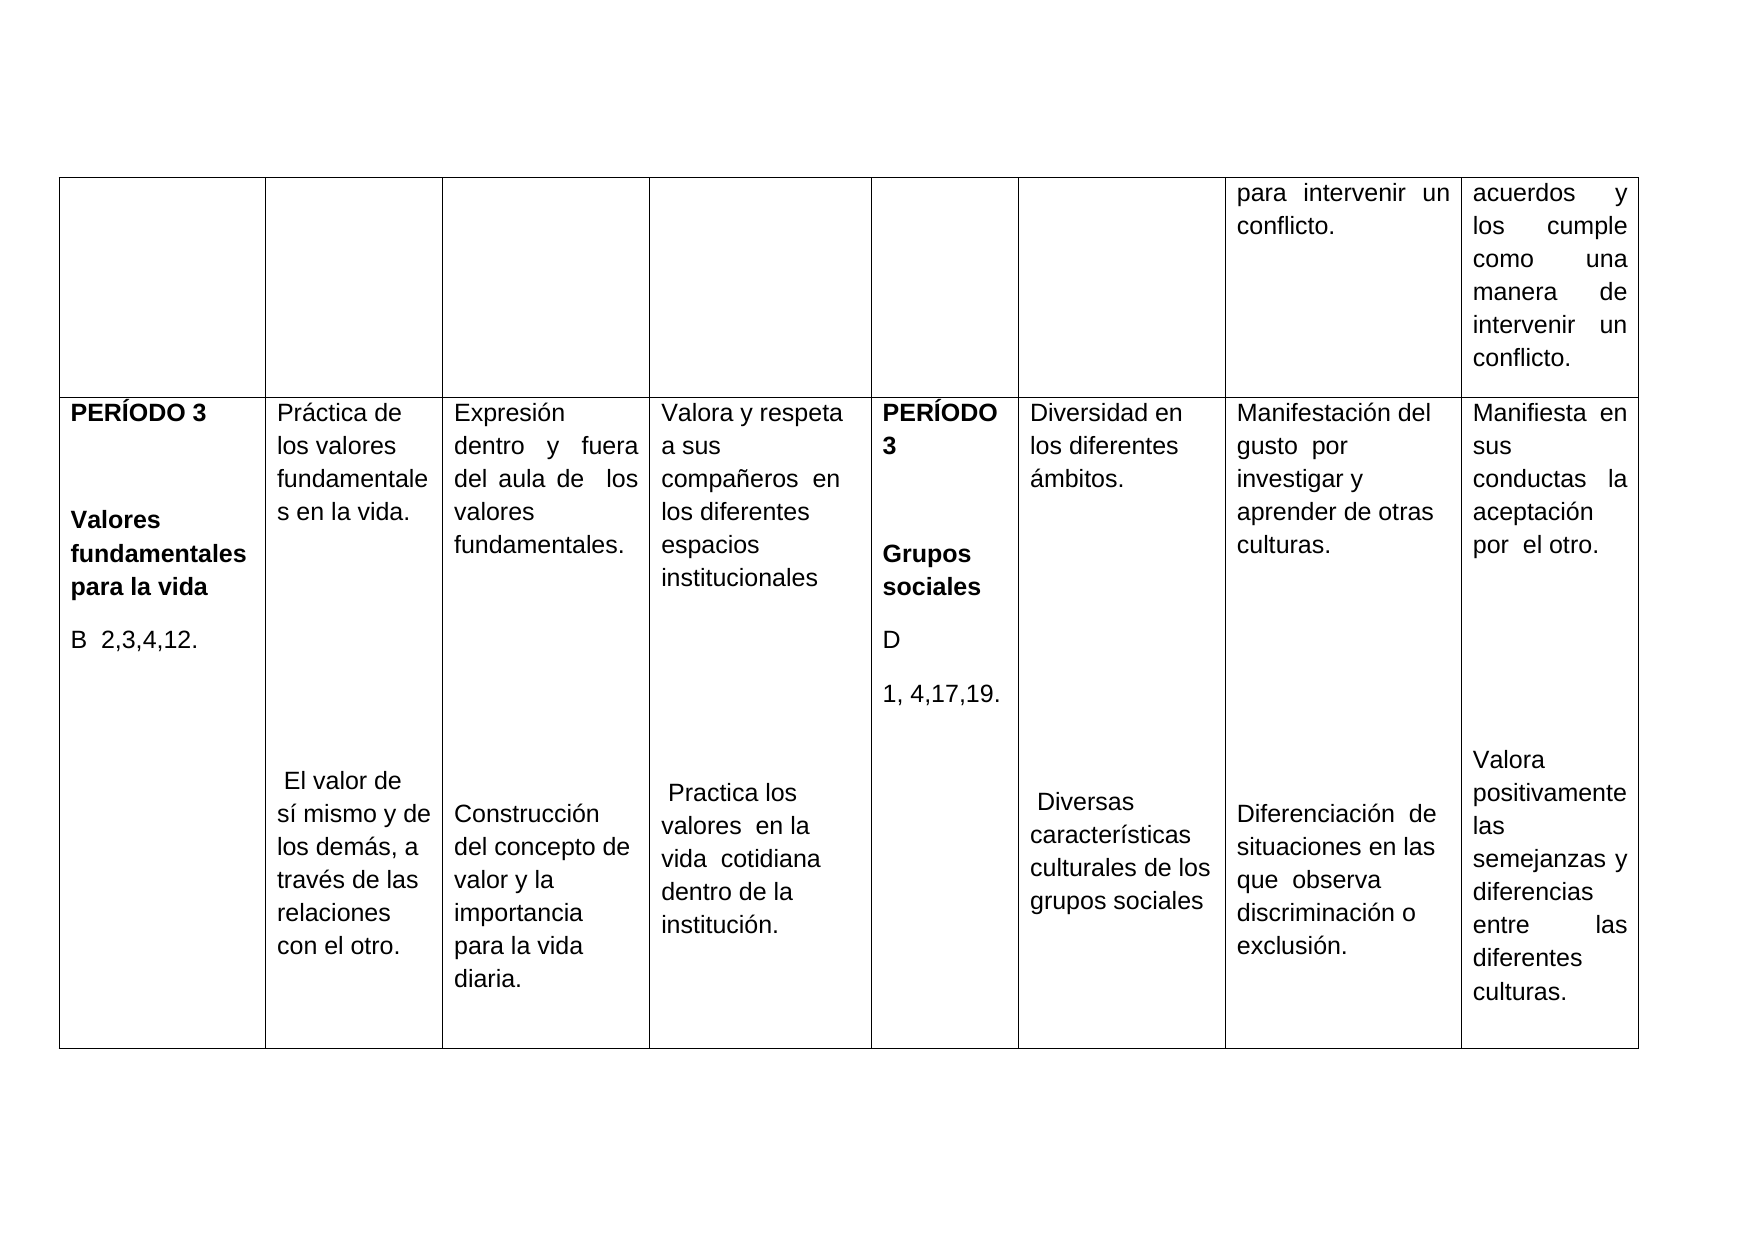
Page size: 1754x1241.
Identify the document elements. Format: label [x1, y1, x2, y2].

table_cell [266, 398, 442, 1048]
table_cell [443, 178, 649, 397]
table_cell [60, 398, 265, 1048]
table_cell [872, 398, 1018, 1048]
table_cell [1462, 398, 1638, 1048]
table_cell [1019, 398, 1225, 1048]
table_cell [443, 398, 649, 1048]
table_cell [60, 178, 265, 397]
table_cell [1019, 178, 1225, 397]
table_cell [872, 178, 1018, 397]
table_cell [650, 178, 871, 397]
table_cell [650, 398, 871, 1048]
table_cell [1226, 178, 1461, 397]
table_cell [266, 178, 442, 397]
table_cell [1226, 398, 1461, 1048]
table_cell [1462, 178, 1638, 397]
